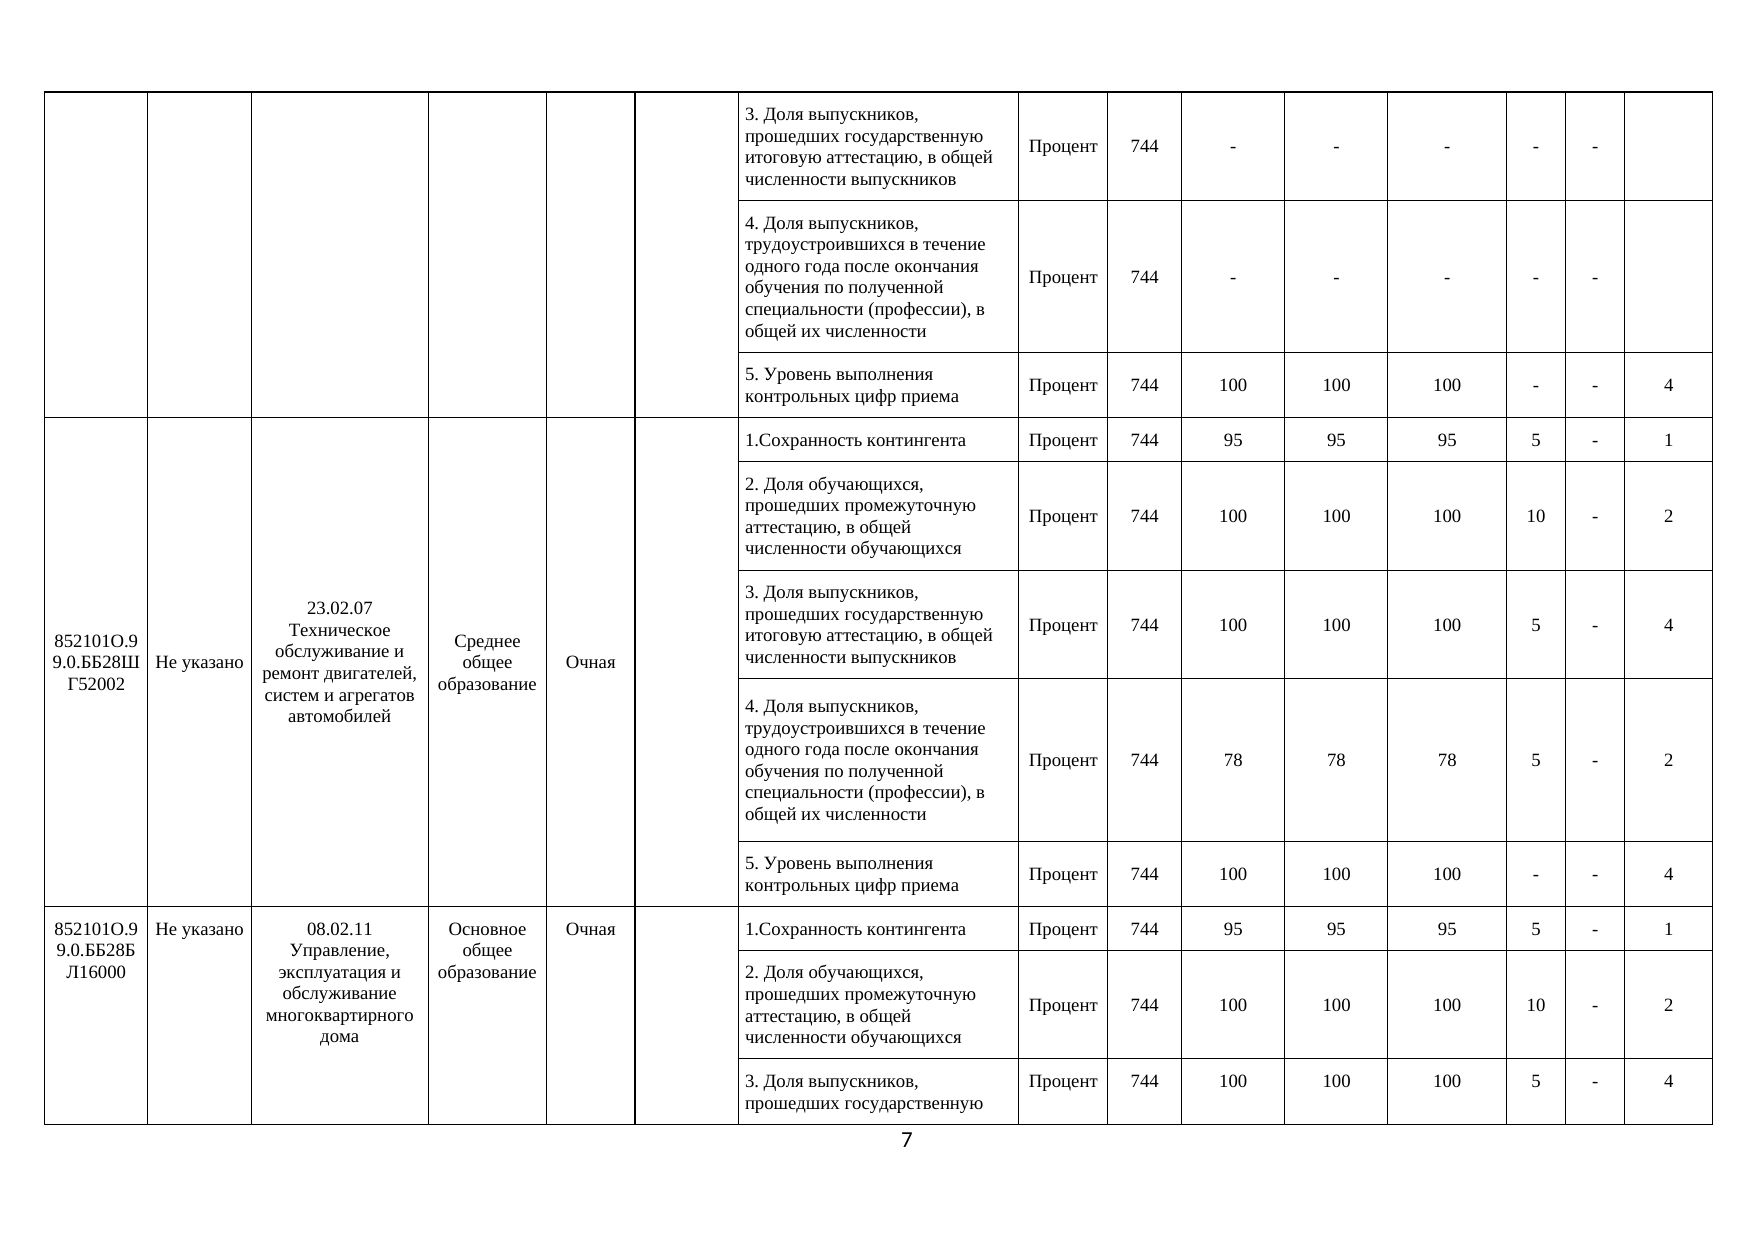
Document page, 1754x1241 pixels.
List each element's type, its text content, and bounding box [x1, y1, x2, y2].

table_cell - [1566, 907, 1624, 950]
table_cell 78 [1182, 679, 1284, 841]
table_cell Процент [1019, 907, 1107, 950]
table_cell 1.Сохранность контингента [739, 907, 1018, 950]
table_cell 744 [1108, 462, 1181, 569]
table_cell - [1388, 201, 1506, 352]
table_cell 744 [1108, 93, 1181, 200]
table_cell 100 [1182, 951, 1284, 1058]
table_cell 10 [1507, 951, 1565, 1058]
table_cell Очная [547, 907, 634, 1124]
table_cell 4 [1625, 353, 1712, 417]
table_cell 744 [1108, 907, 1181, 950]
table_cell 744 [1108, 571, 1181, 678]
table_cell 4. Доля выпускников, трудоустроившихся в течение одного года после окончания обучения по полученной специальности (профессии), в общей их численности [739, 679, 1018, 841]
table_cell 100 [1182, 842, 1284, 906]
table_cell Процент [1019, 462, 1107, 569]
table_cell 95 [1285, 907, 1387, 950]
table_cell 08.02.11 Управление, эксплуатация и обслуживание многоквартирного дома [252, 907, 428, 1124]
table_cell - [1388, 93, 1506, 200]
table_cell 744 [1108, 679, 1181, 841]
table_cell 4 [1625, 842, 1712, 906]
table_cell 744 [1108, 951, 1181, 1058]
table_cell 100 [1388, 462, 1506, 569]
table_cell - [1285, 93, 1387, 200]
table_cell 1 [1625, 418, 1712, 461]
table_cell - [1566, 1059, 1624, 1124]
table_cell 4. Доля выпускников, трудоустроившихся в течение одного года после окончания обучения по полученной специальности (профессии), в общей их численности [739, 201, 1018, 352]
table_cell 23.02.07 Техническое обслуживание и ремонт двигателей, систем и агрегатов автомобилей [252, 418, 428, 906]
table_cell 100 [1285, 571, 1387, 678]
table_cell 95 [1182, 418, 1284, 461]
table_cell 5. Уровень выполнения контрольных цифр приема [739, 353, 1018, 417]
table_cell - [1566, 679, 1624, 841]
table_cell 100 [1285, 951, 1387, 1058]
table_cell Не указано [148, 907, 251, 1124]
table_cell 2 [1625, 462, 1712, 569]
table_cell Процент [1019, 842, 1107, 906]
table_cell 852101О.99.0.ББ28БЛ16000 [45, 907, 147, 1124]
table_cell 95 [1285, 418, 1387, 461]
table_cell Процент [1019, 93, 1107, 200]
table_cell 100 [1388, 951, 1506, 1058]
table_cell 100 [1388, 353, 1506, 417]
table_cell 3. Доля выпускников, прошедших государственную итоговую аттестацию, в общей численности выпускников [739, 93, 1018, 200]
table_cell 10 [1507, 462, 1565, 569]
table_cell Не указано [148, 418, 251, 906]
table_cell 1.Сохранность контингента [739, 418, 1018, 461]
table_cell 5 [1507, 1059, 1565, 1124]
table_cell - [1182, 93, 1284, 200]
table_cell 5 [1507, 907, 1565, 950]
table_cell - [1566, 353, 1624, 417]
table_cell Процент [1019, 679, 1107, 841]
table_cell 2 [1625, 951, 1712, 1058]
table_cell - [1566, 842, 1624, 906]
table_cell - [1566, 201, 1624, 352]
table_cell 100 [1182, 462, 1284, 569]
table_cell 5 [1507, 418, 1565, 461]
table_cell Основное общее образование [429, 907, 546, 1124]
table_cell [636, 418, 738, 906]
table_cell 100 [1285, 462, 1387, 569]
table_cell - [1566, 951, 1624, 1058]
table_cell 744 [1108, 201, 1181, 352]
table_cell 100 [1388, 1059, 1506, 1124]
table_cell - [1182, 201, 1284, 352]
table_cell - [1566, 462, 1624, 569]
table_cell - [1507, 353, 1565, 417]
table_cell 744 [1108, 353, 1181, 417]
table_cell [739, 1059, 1018, 1124]
table_cell - [1507, 201, 1565, 352]
table_cell [1625, 201, 1712, 352]
table_cell Процент [1019, 201, 1107, 352]
table_cell 4 [1625, 571, 1712, 678]
table_cell Среднее общее образование [429, 418, 546, 906]
table_cell 100 [1285, 842, 1387, 906]
table_cell 95 [1388, 418, 1506, 461]
table_cell 744 [1108, 1059, 1181, 1124]
table_cell 100 [1388, 571, 1506, 678]
table_cell - [1507, 93, 1565, 200]
table_cell 95 [1182, 907, 1284, 950]
table_cell Процент [1019, 1059, 1107, 1124]
table_cell - [1566, 418, 1624, 461]
table_cell 5 [1507, 679, 1565, 841]
table_cell 5 [1507, 571, 1565, 678]
table_cell 5. Уровень выполнения контрольных цифр приема [739, 842, 1018, 906]
table_cell Процент [1019, 353, 1107, 417]
table_cell Процент [1019, 571, 1107, 678]
table_cell [636, 907, 738, 1124]
table_cell 744 [1108, 842, 1181, 906]
table_cell 100 [1182, 353, 1284, 417]
table_cell Очная [547, 418, 634, 906]
table_cell 4 [1625, 1059, 1712, 1124]
table_cell 744 [1108, 418, 1181, 461]
table_cell 852101О.99.0.ББ28ШГ52002 [45, 418, 147, 906]
table_cell - [1566, 571, 1624, 678]
table_cell - [1566, 93, 1624, 200]
table_cell 2. Доля обучающихся, прошедших промежуточную аттестацию, в общей численности обучающихся [739, 462, 1018, 569]
table_cell 100 [1182, 1059, 1284, 1124]
table_cell Процент [1019, 951, 1107, 1058]
table_cell 3. Доля выпускников, прошедших государственную итоговую аттестацию, в общей численности выпускников [739, 571, 1018, 678]
table_cell 100 [1285, 1059, 1387, 1124]
table_cell 95 [1388, 907, 1506, 950]
table_cell 2 [1625, 679, 1712, 841]
table_cell 100 [1285, 353, 1387, 417]
table_cell 100 [1182, 571, 1284, 678]
table_cell - [1507, 842, 1565, 906]
table_cell Процент [1019, 418, 1107, 461]
table_cell 78 [1285, 679, 1387, 841]
table_cell 78 [1388, 679, 1506, 841]
table_cell 1 [1625, 907, 1712, 950]
table_cell 2. Доля обучающихся, прошедших промежуточную аттестацию, в общей численности обучающихся [739, 951, 1018, 1058]
table_cell 100 [1388, 842, 1506, 906]
table_cell - [1285, 201, 1387, 352]
table_cell [1625, 93, 1712, 200]
